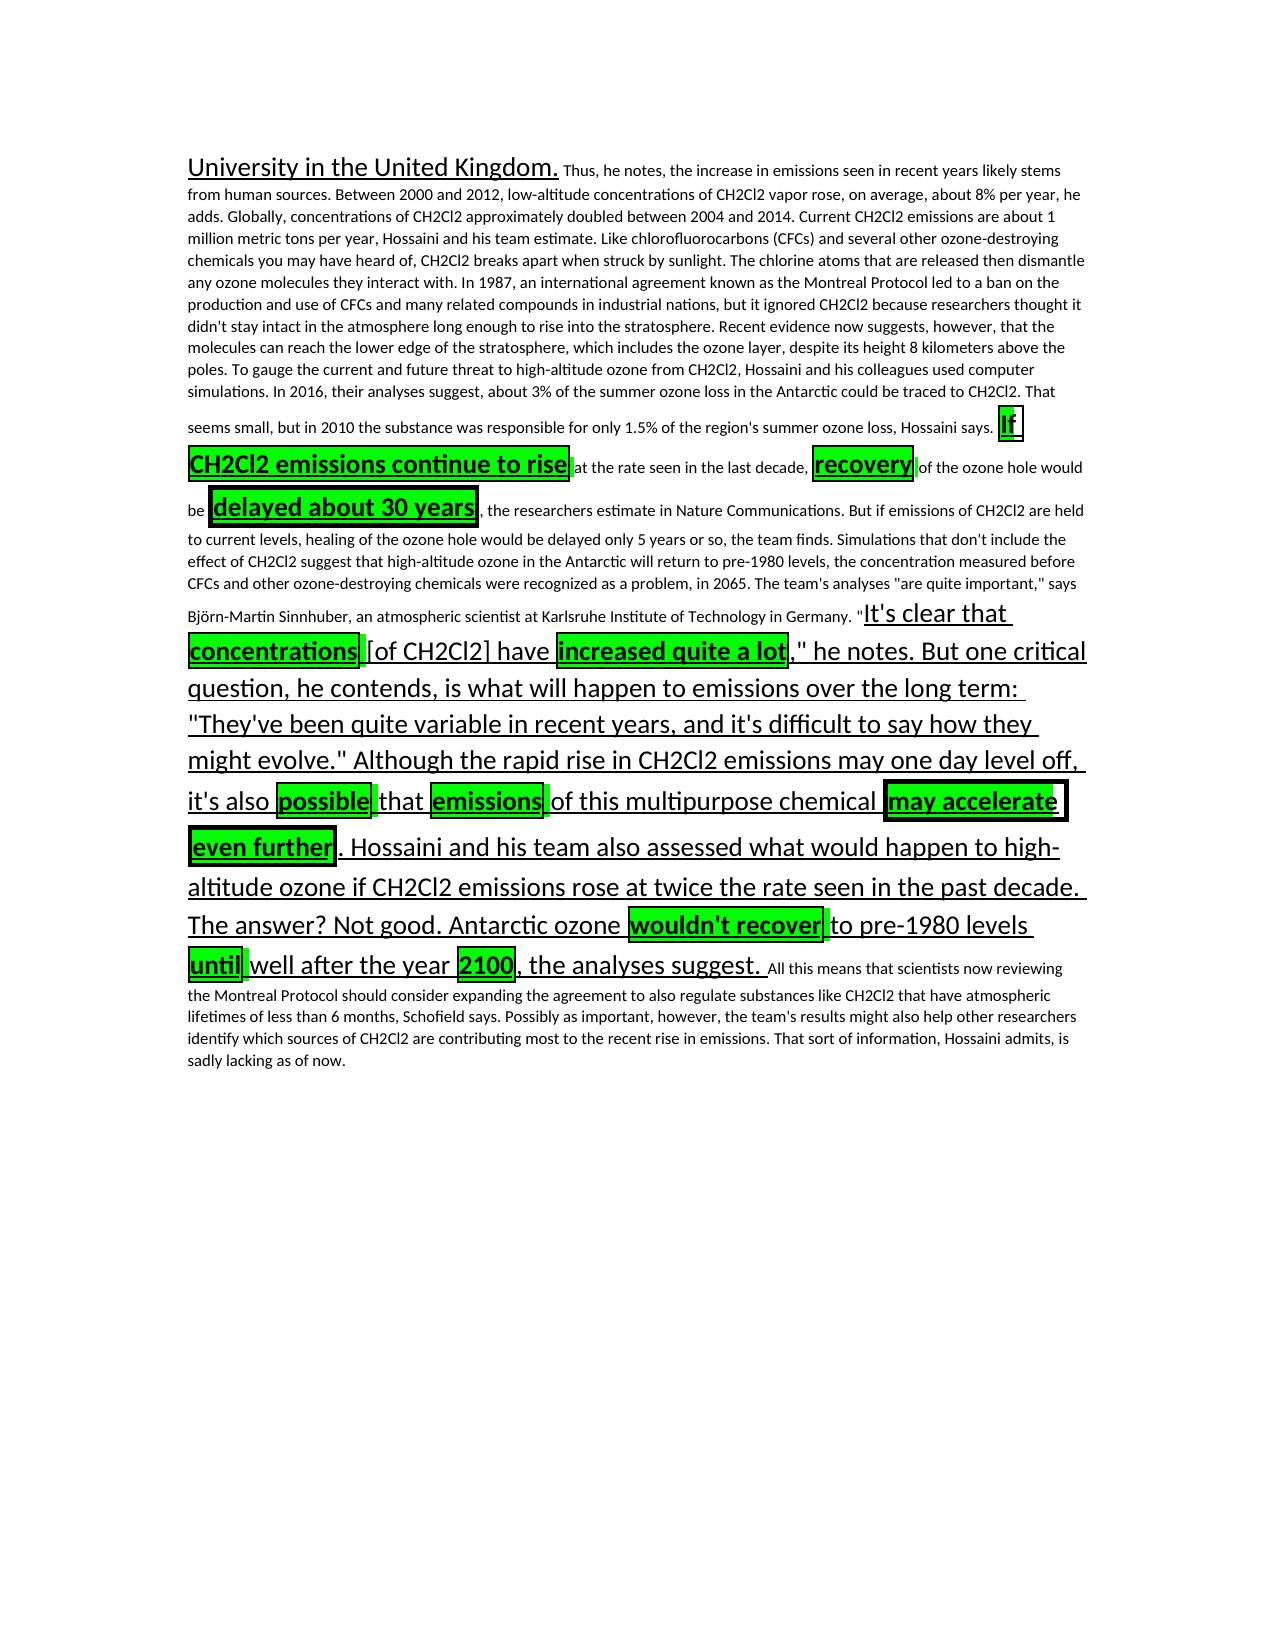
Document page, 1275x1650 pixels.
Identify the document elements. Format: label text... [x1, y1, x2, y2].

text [187, 150, 1087, 662]
